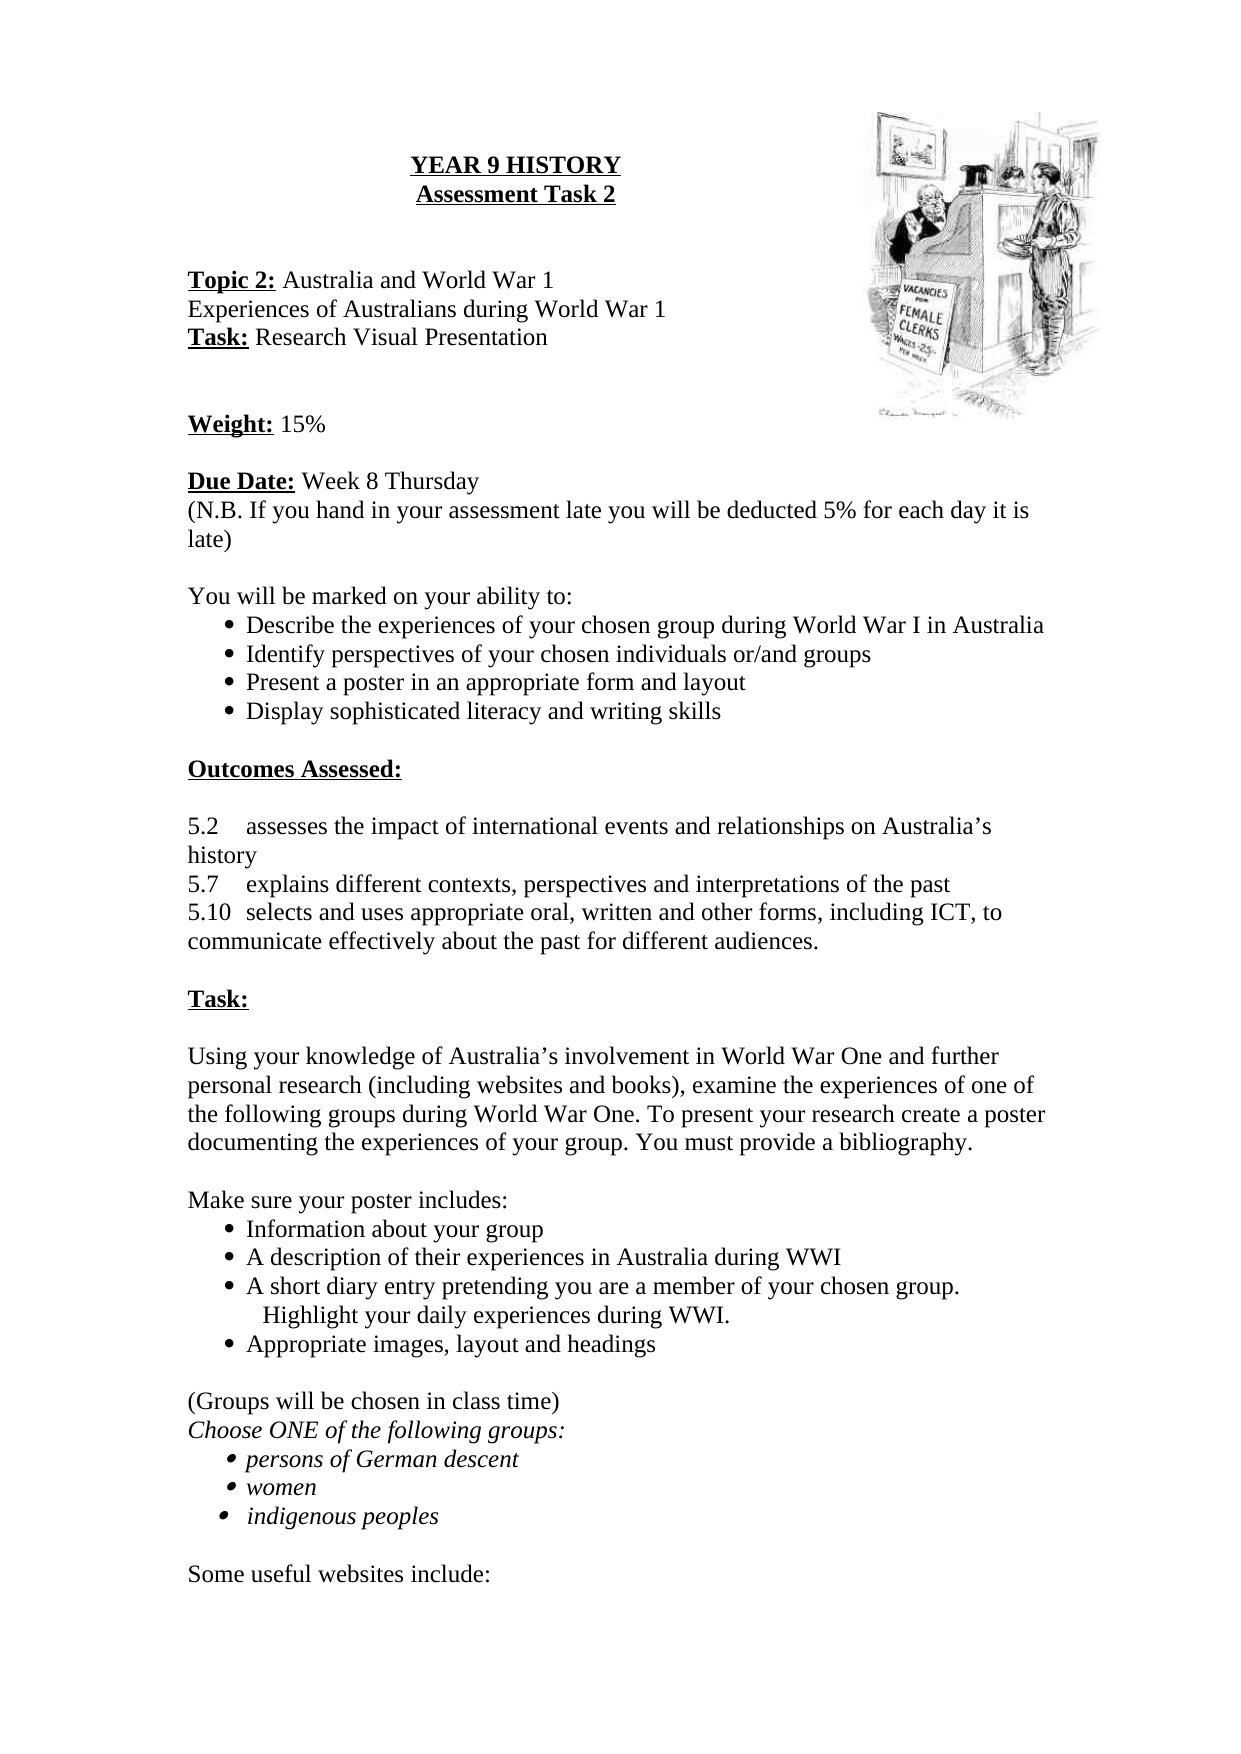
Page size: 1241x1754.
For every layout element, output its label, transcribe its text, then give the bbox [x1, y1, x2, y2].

text Task: Research Visual Presentation [187, 322, 862, 351]
list Identify perspectives of your chosen individuals or/and groups [225, 639, 1053, 667]
list Display sophisticated literacy and writing skills [225, 696, 1053, 725]
text Using your knowledge of Australia’s involvement in World War One and further personal research (including websites and books), examine the experiences of one of the following groups during World War One. To present your research create a poster documenting the experiences of your group. You must provide a bibliography. [187, 1041, 1053, 1156]
text 5.2 assesses the impact of international events and relationships on Australia’s history [187, 811, 1053, 869]
text (N.B. If you hand in your assessment late you will be deducted 5% for each day it is late) [187, 495, 1053, 552]
text Some useful websites include: [187, 1559, 1053, 1587]
list A description of their experiences in Australia during WWI [225, 1242, 1053, 1271]
text (Groups will be chosen in class time) [187, 1386, 1053, 1415]
text Choose ONE of the following groups: [187, 1415, 1053, 1444]
list Appropriate images, layout and headings [225, 1329, 1053, 1357]
text Make sure your poster includes: [187, 1185, 1053, 1214]
picture [862, 112, 1104, 419]
list Describe the experiences of your chosen group during World War I in Australia [225, 610, 1053, 639]
text You will be marked on your ability to: [187, 581, 1053, 610]
text Weight: 15% [187, 409, 1053, 437]
text Task: [187, 984, 1053, 1012]
list indigenous peoples [217, 1501, 1053, 1530]
text Due Date: Week 8 Thursday [187, 466, 1053, 495]
list persons of German descent [225, 1444, 1053, 1472]
text 5.10 selects and uses appropriate oral, written and other forms, including ICT, to [187, 897, 1053, 926]
list Present a poster in an appropriate form and layout [225, 667, 1053, 696]
list women [225, 1472, 1053, 1501]
text communicate effectively about the past for different audiences. [187, 926, 1053, 955]
text YEAR 9 HISTORY [187, 150, 862, 179]
text Outcomes Assessed: [187, 754, 1053, 782]
list Information about your group [225, 1214, 1053, 1242]
list A short diary entry pretending you are a member of your chosen group. Highlight your daily experiences during WWI. [225, 1271, 1053, 1329]
text Assessment Task 2 [187, 179, 862, 207]
text Experiences of Australians during World War 1 [187, 294, 862, 322]
text 5.7 explains different contexts, perspectives and interpretations of the past [187, 869, 1053, 897]
text Topic 2: Australia and World War 1 [187, 265, 862, 294]
